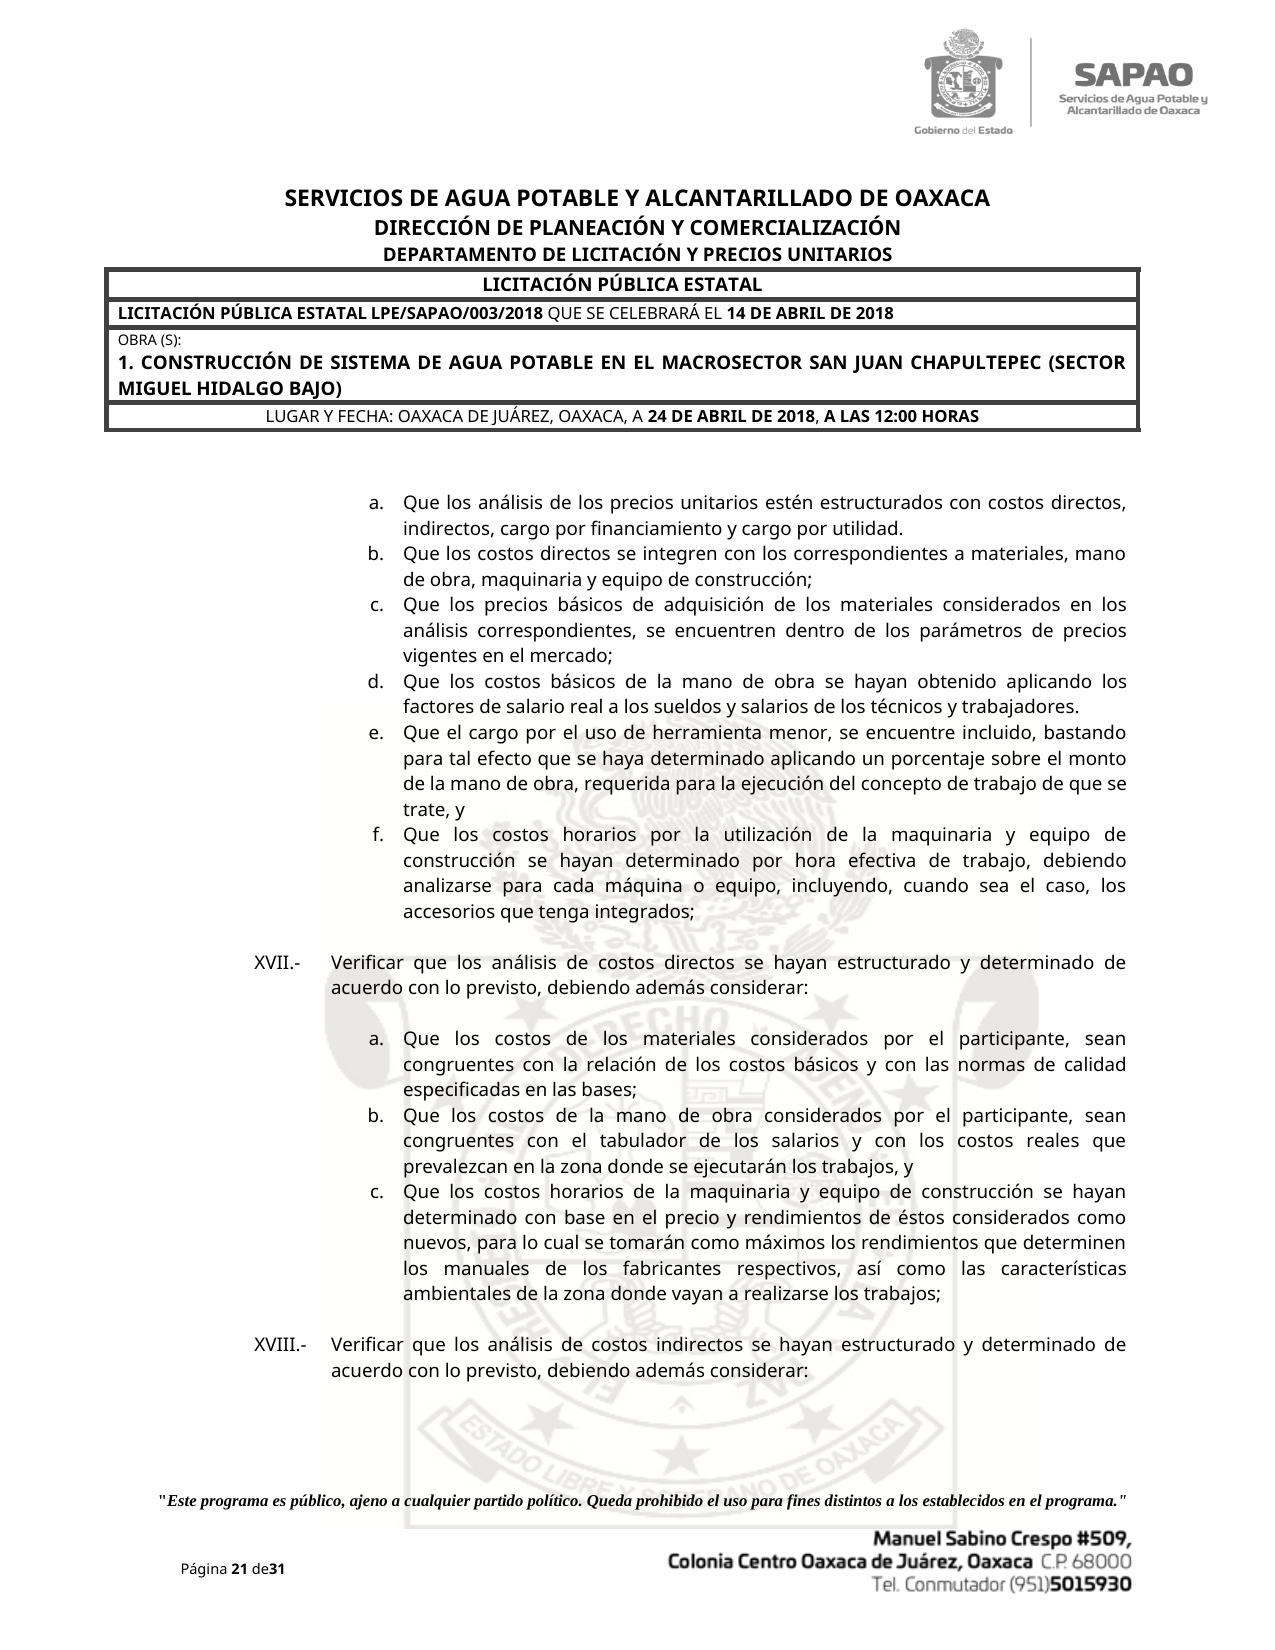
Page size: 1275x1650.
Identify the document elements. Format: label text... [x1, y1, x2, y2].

list Que los costos de la mano de obra considerados por el participante, sean congruentes con el tabulador de los salarios y con los costos reales que prevalezcan en la zona donde se ejecutarán los trabajos, y [384, 1102, 1127, 1179]
picture [323, 707, 1039, 949]
picture [910, 15, 1223, 149]
list Que los costos directos se integren con los correspondientes a materiales, mano de obra, maquinaria y equipo de construcción; [384, 541, 1127, 592]
list Que los precios básicos de adquisición de los materiales considerados en los análisis correspondientes, se encuentren dentro de los parámetros de precios vigentes en el mercado; [384, 592, 1127, 668]
list Que los costos horarios por la utilización de la maquinaria y equipo de construcción se hayan determinado por hora efectiva de trabajo, debiendo analizarse para cada máquina o equipo, incluyendo, cuando sea el caso, los accesorios que tenga integrados; [384, 821, 1127, 923]
list Verificar que los análisis de costos indirectos se hayan estructurado y determinado de acuerdo con lo previsto, debiendo además considerar: [254, 1332, 1127, 1383]
list Que los costos básicos de la mano de obra se hayan obtenido aplicando los factores de salario real a los sueldos y salarios de los técnicos y trabajadores. [384, 668, 1127, 719]
picture [323, 1000, 1039, 1332]
list Que los análisis de los precios unitarios estén estructurados con costos directos, indirectos, cargo por financiamiento y cargo por utilidad. [384, 489, 1127, 541]
list Que los costos de los materiales considerados por el participante, sean congruentes con la relación de los costos básicos y con las normas de calidad especificadas en las bases; [384, 1026, 1127, 1102]
list Que los costos horarios de la maquinaria y equipo de construcción se hayan determinado con base en el precio y rendimientos de éstos considerados como nuevos, para lo cual se tomarán como máximos los rendimientos que determinen los manuales de los fabricantes respectivos, así como las características ambientales de la zona donde vayan a realizarse los trabajos; [384, 1179, 1127, 1306]
picture [323, 1383, 1146, 1603]
list Que el cargo por el uso de herramienta menor, se encuentre incluido, bastando para tal efecto que se haya determinado aplicando un porcentaje sobre el monto de la mano de obra, requerida para la ejecución del concepto de trabajo de que se trate, y [384, 719, 1127, 821]
list Verificar que los análisis de costos directos se hayan estructurado y determinado de acuerdo con lo previsto, debiendo además considerar: [254, 949, 1127, 1000]
